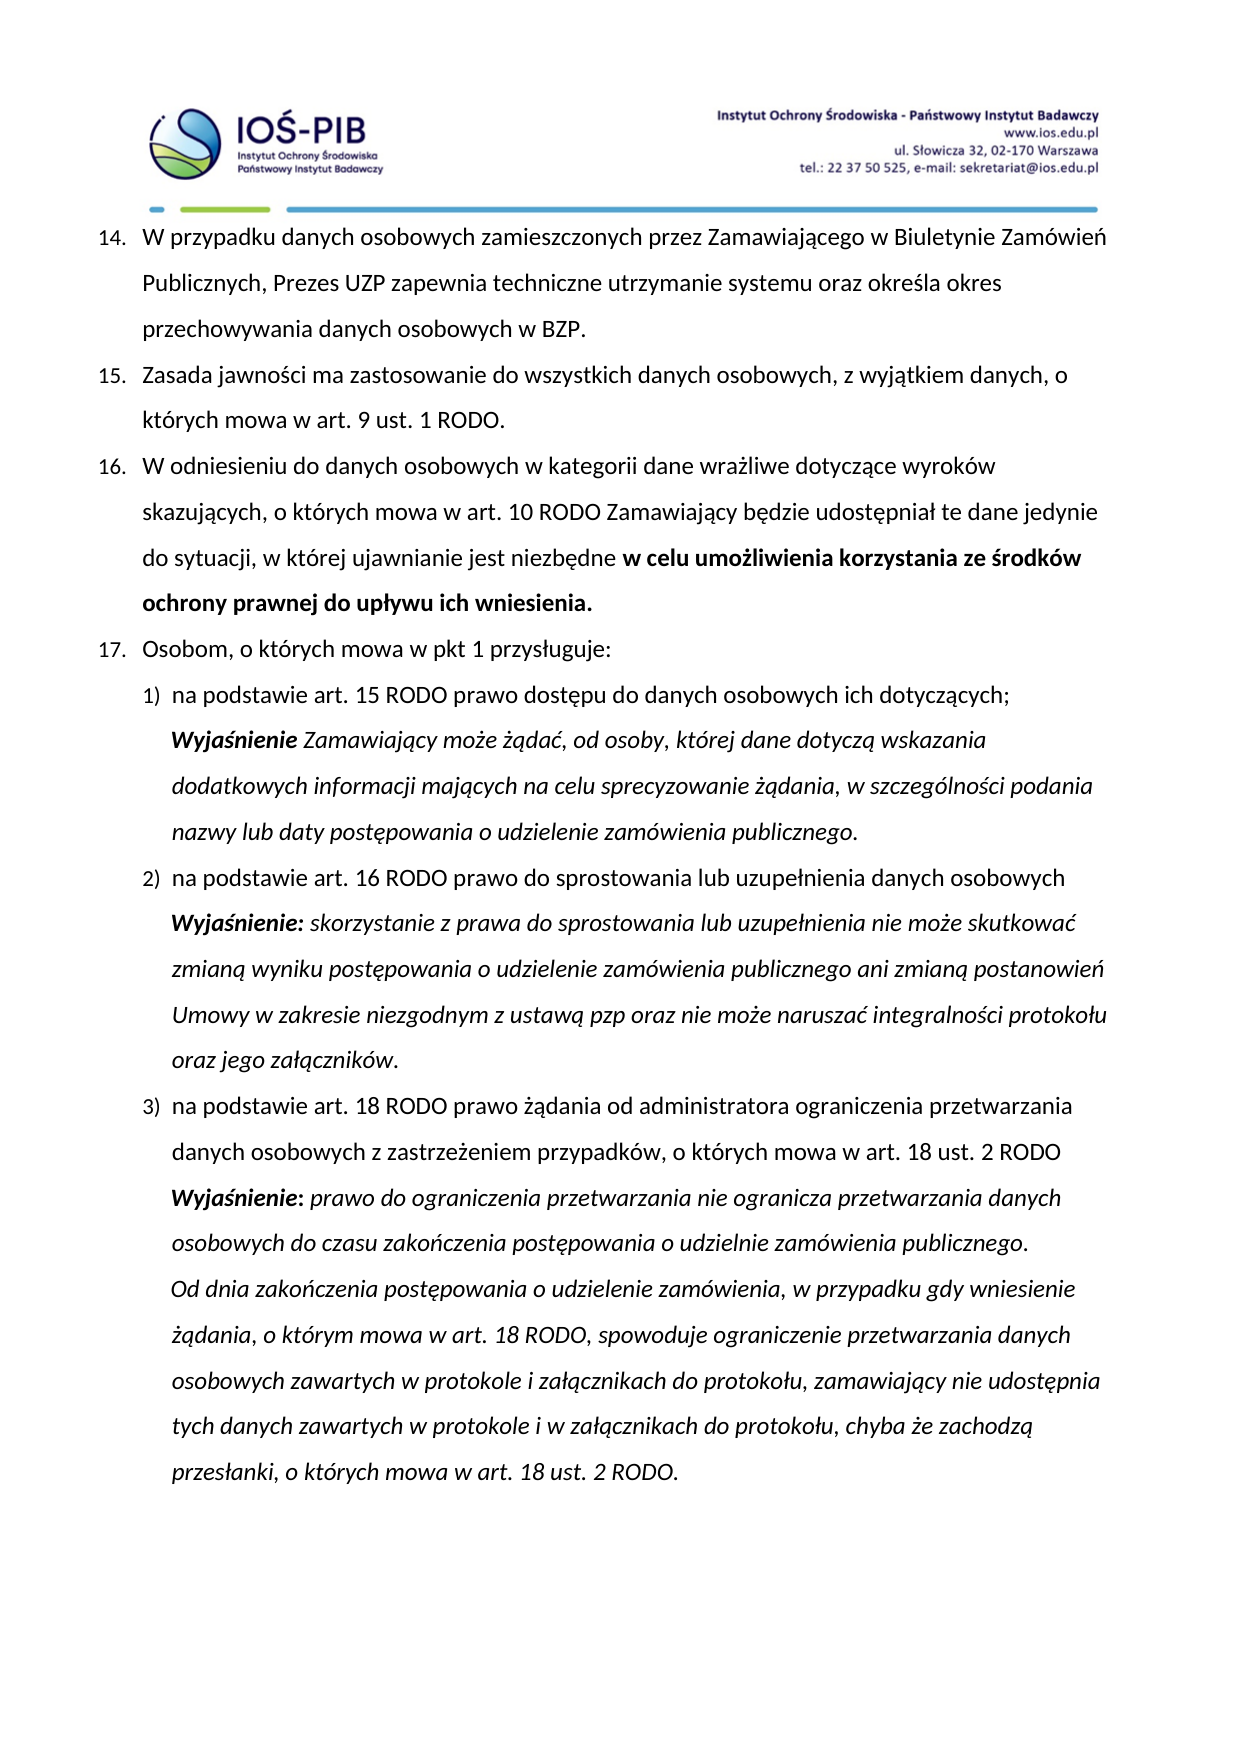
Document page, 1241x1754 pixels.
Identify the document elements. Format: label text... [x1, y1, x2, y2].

text Wyjaśnienie: skorzystanie z prawa do sprostowania lub uzupełnienia nie może skutkować zmianą wyniku postępowania o udzielenie zamówienia publicznego ani zmianą postanowień Umowy w zakresie niezgodnym z ustawą pzp oraz nie może naruszać integralności protokołu oraz jego załączników. [142, 907, 1128, 1075]
text Wyjaśnienie: prawo do ograniczenia przetwarzania nie ogranicza przetwarzania danych osobowych do czasu zakończenia postępowania o udzielnie zamówienia publicznego. [142, 1182, 1128, 1258]
list Zasada jawności ma zastosowanie do wszystkich danych osobowych, z wyjątkiem danych, o których mowa w art. 9 ust. 1 RODO. [98, 359, 1128, 435]
list na podstawie art. 16 RODO prawo do sprostowania lub uzupełnienia danych osobowych [142, 862, 1128, 892]
text Od dnia zakończenia postępowania o udzielenie zamówienia, w przypadku gdy wniesienie żądania, o którym mowa w art. 18 RODO, spowoduje ograniczenie przetwarzania danych osobowych zawartych w protokole i załącznikach do protokołu, zamawiający nie udostępnia tych danych zawartych w protokole i w załącznikach do protokołu, chyba że zachodzą przesłanki, o których mowa w art. 18 ust. 2 RODO. [142, 1273, 1128, 1487]
text Wyjaśnienie Zamawiający może żądać, od osoby, której dane dotyczą wskazania dodatkowych informacji mających na celu sprecyzowanie żądania, w szczególności podania nazwy lub daty postępowania o udzielenie zamówienia publicznego. [142, 724, 1128, 847]
list na podstawie art. 15 RODO prawo dostępu do danych osobowych ich dotyczących; [142, 679, 1128, 709]
list Osobom, o których mowa w pkt 1 przysługuje: [98, 633, 1128, 664]
list W przypadku danych osobowych zamieszczonych przez Zamawiającego w Biuletynie Zamówień Publicznych, Prezes UZP zapewnia techniczne utrzymanie systemu oraz określa okres przechowywania danych osobowych w BZP. [98, 222, 1128, 343]
picture [0, 26, 1241, 234]
list na podstawie art. 18 RODO prawo żądania od administratora ograniczenia przetwarzania danych osobowych z zastrzeżeniem przypadków, o których mowa w art. 18 ust. 2 RODO [142, 1090, 1128, 1167]
list W odniesieniu do danych osobowych w kategorii dane wrażliwe dotyczące wyroków skazujących, o których mowa w art. 10 RODO Zamawiający będzie udostępniał te dane jedynie do sytuacji, w której ujawnianie jest niezbędne w celu umożliwienia korzystania ze środków ochrony prawnej do upływu ich wniesienia. [98, 450, 1128, 618]
